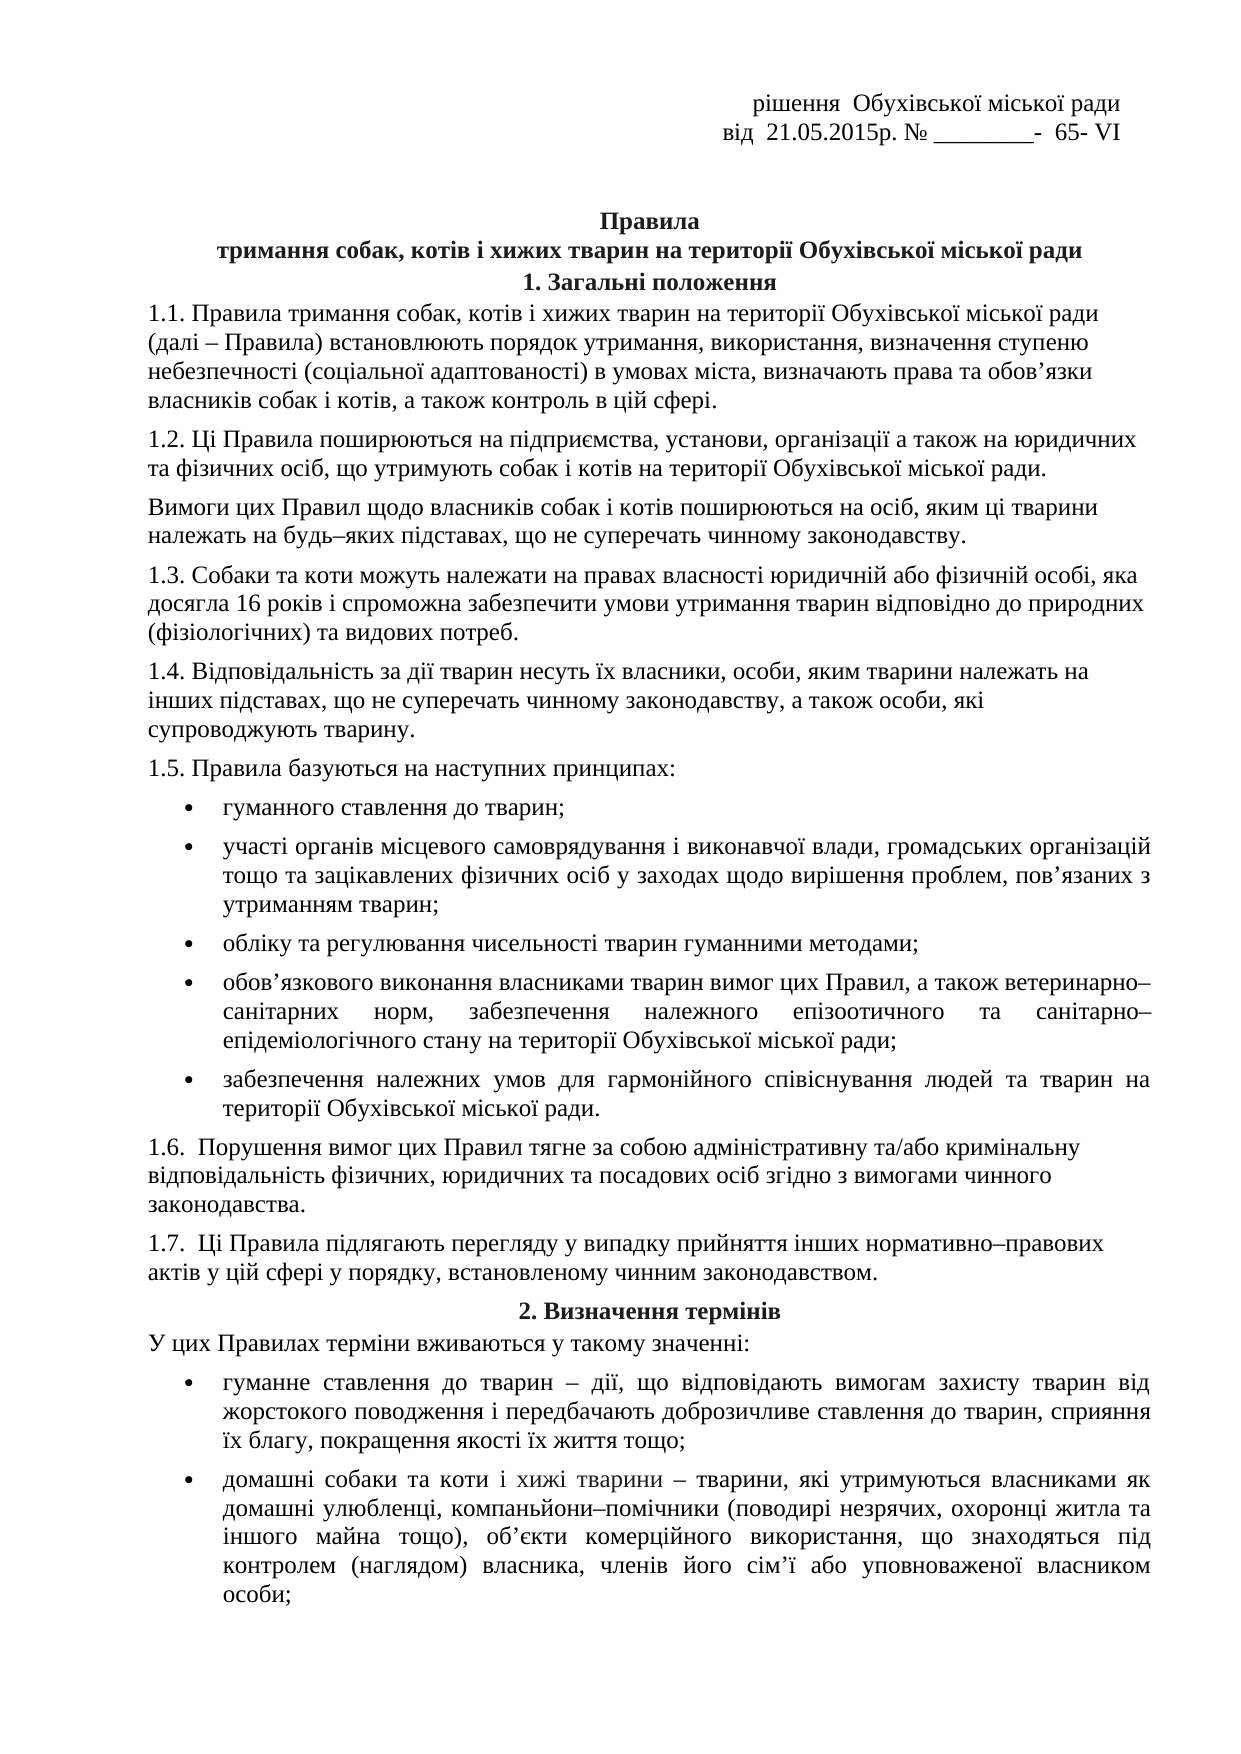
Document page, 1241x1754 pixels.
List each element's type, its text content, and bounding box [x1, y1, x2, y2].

text 1.4. Відповідальність за дії тварин несуть їх власники, особи, яким тварини належать на інших підставах, що не суперечать чинному законодавству, а також особи, які супроводжують тварину. [148, 656, 1152, 743]
text 2. Визначення термінів [148, 1296, 1152, 1325]
text рішення Обухівської міської ради [148, 88, 1120, 117]
text 1.5. Правила базуються на наступних принципах: [148, 753, 1152, 782]
text 1.3. Собаки та коти можуть належати на правах власності юридичній або фізичній особі, яка досягла 16 років і спроможна забезпечити умови утримання тварин відповідно до природних (фізіологічних) та видових потреб. [148, 560, 1152, 646]
list обов’язкового виконання власниками тварин вимог цих Правил, а також ветеринарно–санітарних норм, забезпечення належного епізоотичного та санітарно–епідеміологічного стану на території Обухівської міської ради; [185, 967, 1152, 1053]
text 1.2. Ці Правила поширюються на підприємства, установи, організації а також на юридичних та фізичних осіб, що утримують собак і котів на території Обухівської міської ради. [148, 424, 1152, 481]
text від 21.05.2015р. № ________- 65- VI [179, 117, 1120, 146]
text Правила тримання собак, котів і хижих тварин на території Обухівської міської ради [148, 206, 1152, 264]
text У цих Правилах терміни вживаються у такому значенні: [148, 1328, 1152, 1357]
text 1.7. Ці Правила підлягають перегляду у випадку прийняття інших нормативно–правових актів у цій сфері у порядку, встановленому чинним законодавством. [148, 1228, 1152, 1286]
list домашні собаки та коти і хижі тварини – тварини, які утримуються власниками як домашні улюбленці, компаньйони–помічники (поводирі незрячих, охоронці житла та іншого майна тощо), об’єкти комерційного використання, що знаходяться під контролем (наглядом) власника, членів його сім’ї або уповноваженої власником особи; [185, 1464, 1152, 1608]
list гуманне ставлення до тварин – дії, що відповідають вимогам захисту тварин від жорстокого поводження і передбачають доброзичливе ставлення до тварин, сприяння їх благу, покращення якості їх життя тощо; [185, 1367, 1152, 1453]
text Вимоги цих Правил щодо власників собак і котів поширюються на осіб, яким ці тварини належать на будь–яких підставах, що не суперечать чинному законодавству. [148, 492, 1152, 549]
list обліку та регулювання чисельності тварин гуманними методами; [185, 928, 1152, 957]
list гуманного ставлення до тварин; [185, 792, 1152, 821]
list забезпечення належних умов для гармонійного співіснування людей та тварин на території Обухівської міської ради. [185, 1064, 1152, 1121]
list участі органів місцевого самоврядування і виконавчої влади, громадських організацій тощо та зацікавлених фізичних осіб у заходах щодо вирішення проблем, пов’язаних з утриманням тварин; [185, 831, 1152, 918]
text 1.1. Правила тримання собак, котів і хижих тварин на території Обухівської міської ради (далі – Правила) встановлюють порядок утримання, використання, визначення ступеню небезпечності (соціальної адаптованості) в умовах міста, визначають права та обов’язки власників собак і котів, а також контроль в цій сфері. [148, 298, 1152, 413]
text 1. Загальні положення [148, 267, 1152, 296]
text 1.6. Порушення вимог цих Правил тягне за собою адміністративну та/або кримінальну відповідальність фізичних, юридичних та посадових осіб згідно з вимогами чинного законодавства. [148, 1132, 1152, 1218]
